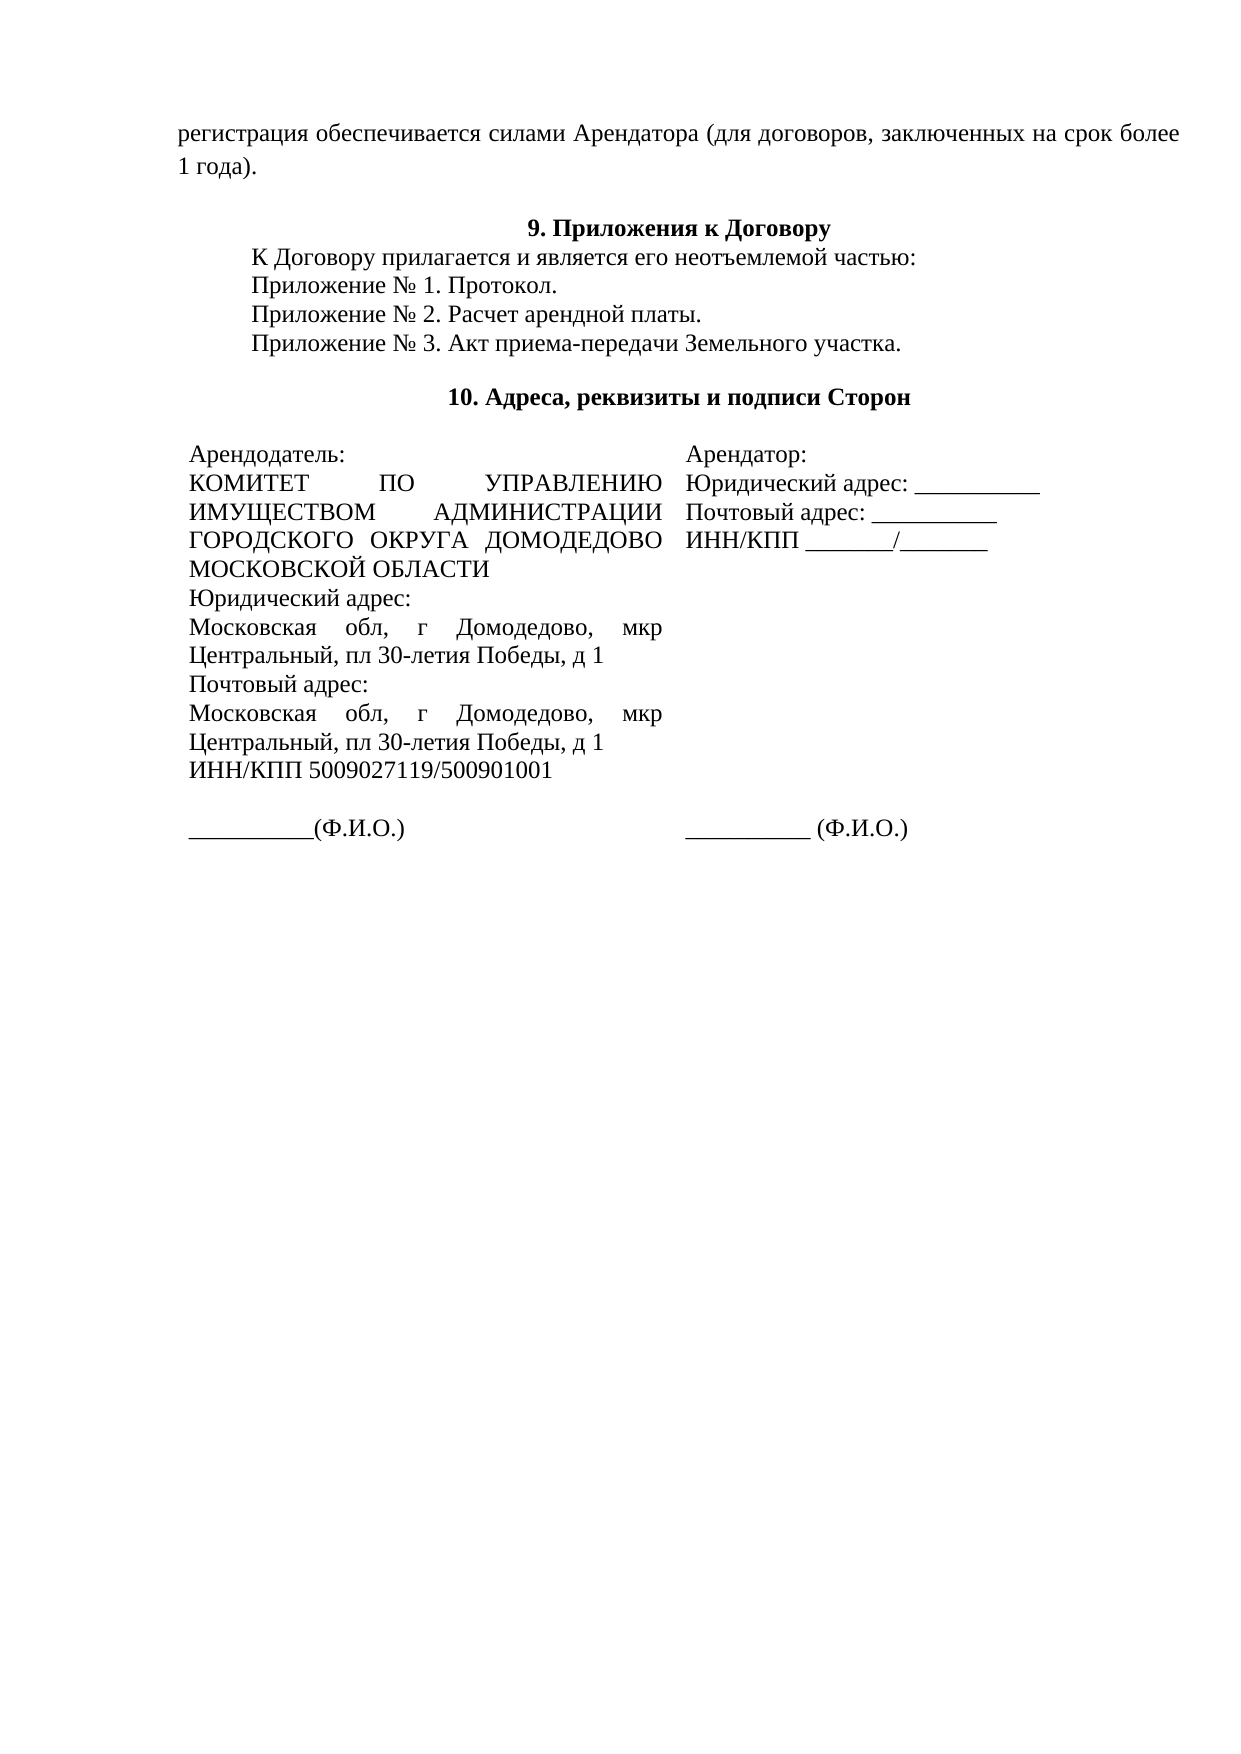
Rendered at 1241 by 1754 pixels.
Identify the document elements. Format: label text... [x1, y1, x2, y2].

table_cell __________ (Ф.И.О.) [674, 813, 1171, 870]
table_header Арендатор: Юридический адрес: __________ Почтовый адрес: __________ ИНН/КПП _______/_______ [674, 439, 1171, 813]
text 9. Приложения к Договору [177, 213, 1181, 242]
text Приложение № 1. Протокол. [177, 270, 1181, 299]
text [177, 118, 1181, 180]
table_header Арендодатель: КОМИТЕТ ПО УПРАВЛЕНИЮ ИМУЩЕСТВОМ АДМИНИСТРАЦИИ ГОРОДСКОГО ОКРУГА ДОМОДЕДОВО МОСКОВСКОЙ ОБЛАСТИ Юридический адрес: Московская обл, г Домодедово, мкр Центральный, пл 30-летия Победы, д 1 Почтовый адрес: Московская обл, г Домодедово, мкр Центральный, пл 30-летия Победы, д 1 ИНН/КПП 5009027119/500901001 [177, 439, 674, 813]
text 10. Адреса, реквизиты и подписи Сторон [177, 382, 1181, 410]
table_cell __________(Ф.И.О.) [177, 813, 674, 870]
text Приложение № 3. Акт приема-передачи Земельного участка. [177, 328, 1181, 357]
text К Договору прилагается и является его неотъемлемой частью: [177, 242, 1181, 270]
text Приложение № 2. Расчет арендной платы. [177, 299, 1181, 328]
